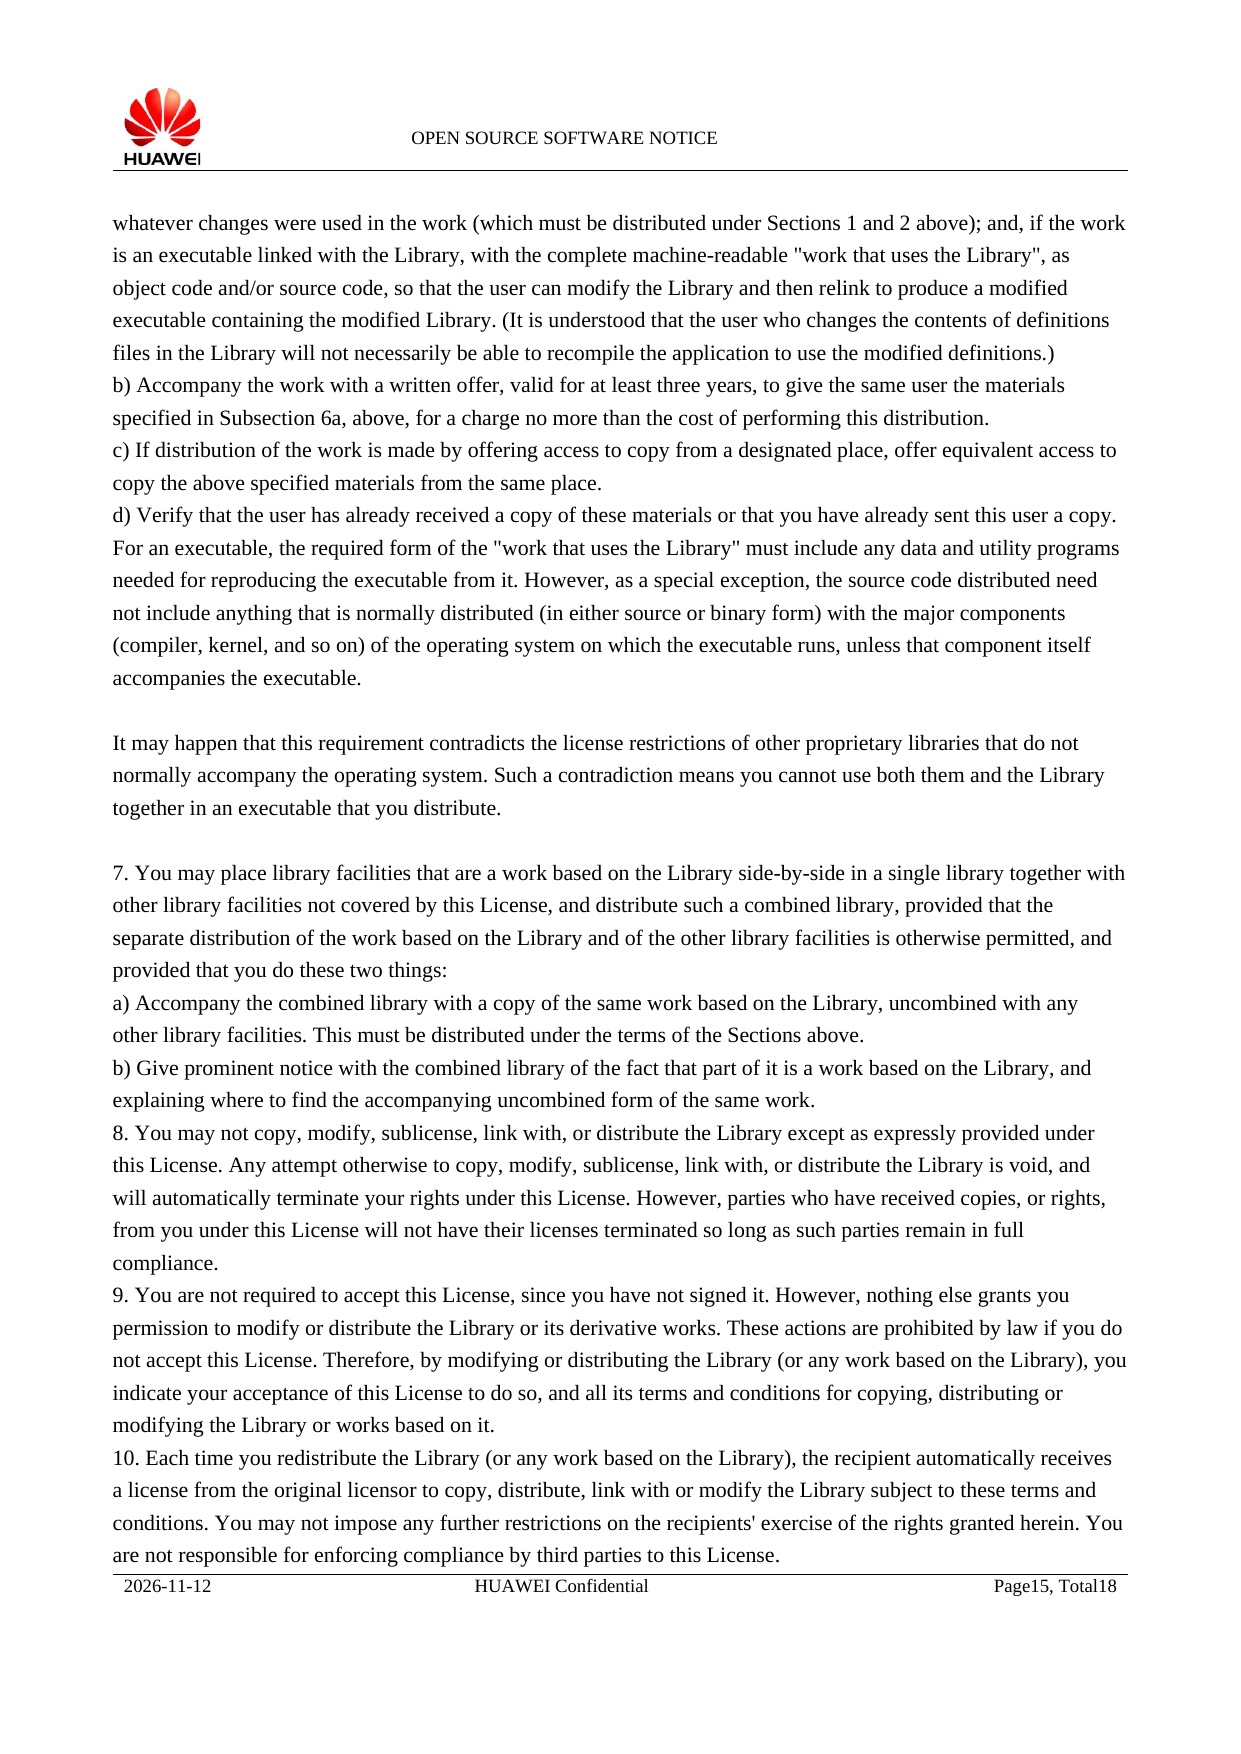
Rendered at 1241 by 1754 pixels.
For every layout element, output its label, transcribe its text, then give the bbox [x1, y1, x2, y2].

picture [124, 88, 201, 165]
